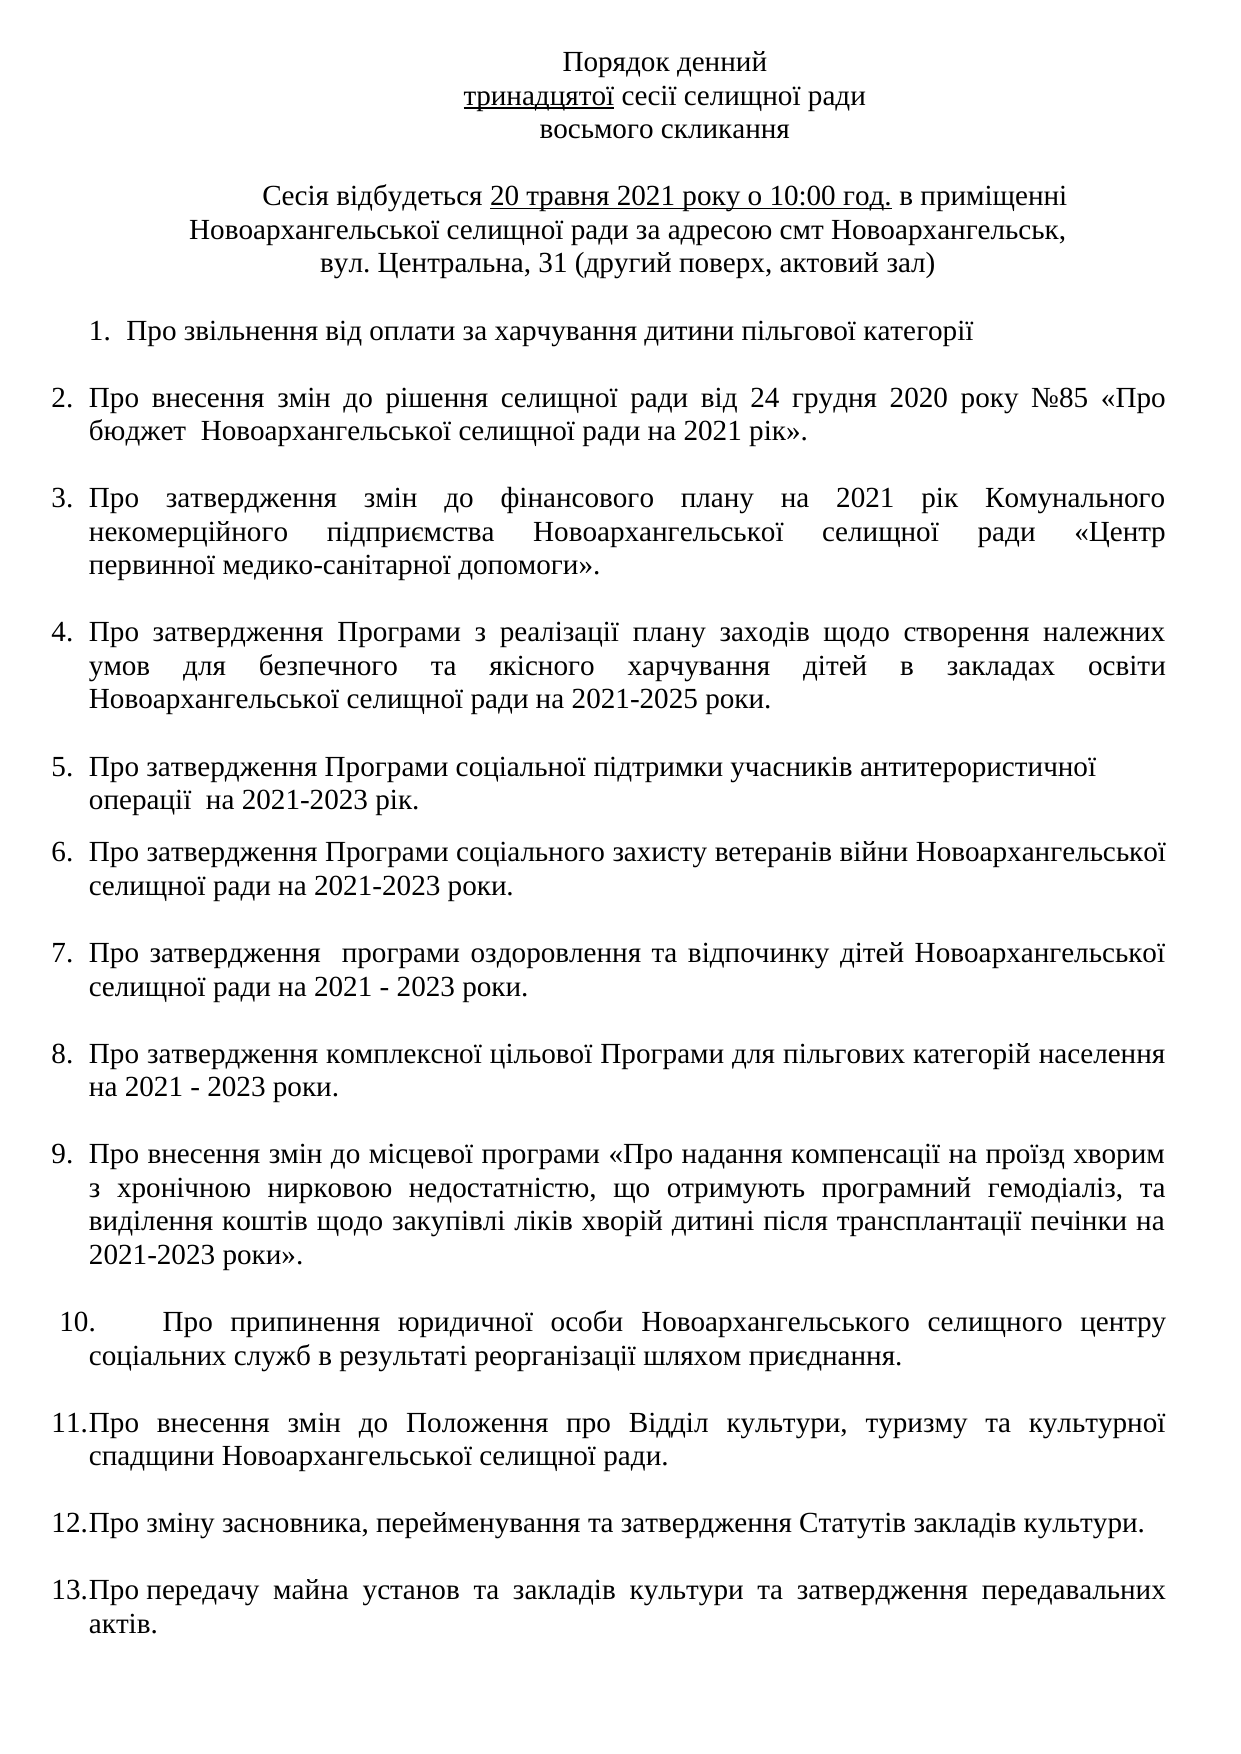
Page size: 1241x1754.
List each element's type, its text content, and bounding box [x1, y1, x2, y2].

list Про внесення змін до місцевої програми «Про надання компенсації на проїзд хворим з хронічною нирковою недостатністю, що отримують програмний гемодіаліз, та виділення коштів щодо закупівлі ліків хворій дитині після трансплантації печінки на 2021-2023 роки». [51, 1136, 1167, 1271]
text Порядок денний [89, 44, 1167, 78]
list Про затвердження Програми соціального захисту ветеранів війни Новоархангельської селищної ради на 2021-2023 роки. [51, 834, 1167, 902]
list Про передачу майна установ та закладів культури та затвердження передавальних актів. [51, 1572, 1167, 1639]
text восьмого скликання [89, 111, 1167, 145]
list Про затвердження Програми соціальної підтримки учасників антитерористичної [51, 749, 1167, 782]
list Про внесення змін до рішення селищної ради від 24 грудня 2020 року №85 «Про бюджет Новоархангельської селищної ради на 2021 рік». [51, 380, 1167, 447]
list Про звільнення від оплати за харчування дитини пільгової категорії [89, 313, 1167, 346]
list Про затвердження Програми з реалізації плану заходів щодо створення належних умов для безпечного та якісного харчування дітей в закладах освіти Новоархангельської селищної ради на 2021-2025 роки. [51, 614, 1167, 715]
list Про затвердження комплексної цільової Програми для пільгових категорій населення на 2021 - 2023 роки. [51, 1036, 1167, 1103]
list Про припинення юридичної особи Новоархангельського селищного центру соціальних служб в результаті реорганізації шляхом приєднання. [59, 1304, 1167, 1371]
list Про зміну засновника, перейменування та затвердження Статутів закладів культури. [51, 1505, 1167, 1539]
text Сесія відбудеться 20 травня 2021 року о 10:00 год. в приміщенні Новоархангельської селищної ради за адресою смт Новоархангельськ, вул. Центральна, 31 (другий поверх, актовий зал) [89, 178, 1167, 279]
text тринадцятої сесії селищної ради [89, 78, 1167, 111]
text операції на 2021-2023 рік. [89, 782, 1167, 816]
list Про затвердження програми оздоровлення та відпочинку дітей Новоархангельської селищної ради на 2021 - 2023 роки. [51, 935, 1167, 1002]
list Про затвердження змін до фінансового плану на 2021 рік Комунального некомерційного підприємства Новоархангельської селищної ради «Центр первинної медико-санітарної допомоги». [51, 480, 1167, 581]
list Про внесення змін до Положення про Відділ культури, туризму та культурної спадщини Новоархангельської селищної ради. [51, 1405, 1167, 1472]
